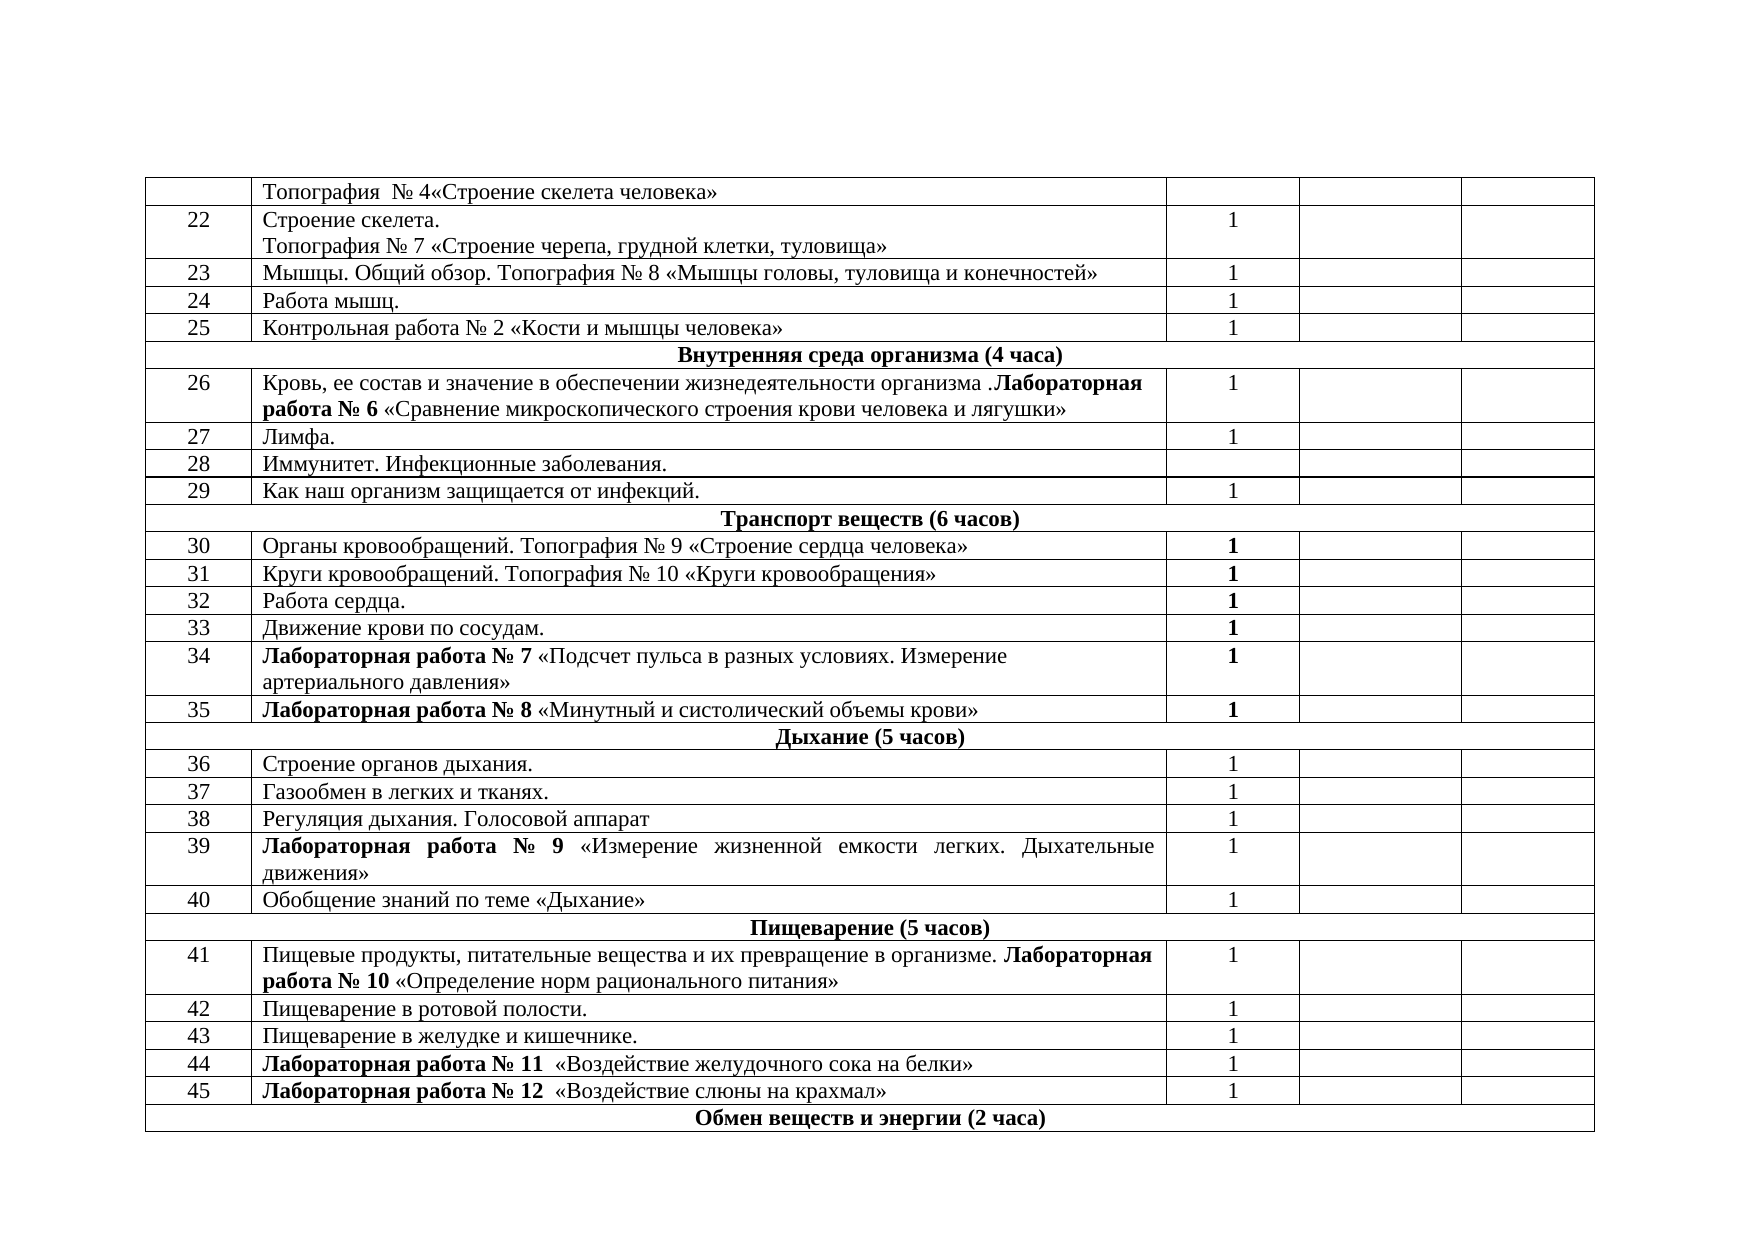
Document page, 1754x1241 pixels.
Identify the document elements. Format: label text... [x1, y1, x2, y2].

table_cell [1300, 778, 1461, 804]
table_cell 1 [1167, 259, 1299, 286]
table_cell 44 [146, 1050, 251, 1076]
table_cell [1300, 478, 1461, 504]
table_cell [1462, 587, 1594, 613]
table_cell Строение скелета. Топография № 7 «Строение черепа, грудной клетки, туловища» [252, 206, 1166, 258]
table_cell [1300, 805, 1461, 832]
table_cell 34 [146, 642, 251, 694]
table_cell [1462, 450, 1594, 476]
table_cell [1300, 1050, 1461, 1076]
table_cell Контрольная работа № 2 «Кости и мышцы человека» [252, 314, 1166, 341]
table_cell Пищеварение (5 часов) [146, 914, 1594, 940]
table_cell [1462, 1077, 1594, 1103]
table_cell [1300, 259, 1461, 286]
table_cell 30 [146, 532, 251, 559]
table_cell Пищеварение в ротовой полости. [252, 995, 1166, 1021]
table_cell [1462, 750, 1594, 777]
table_cell [1462, 423, 1594, 449]
table_cell 1 [1167, 314, 1299, 341]
table_cell Пищеварение в желудке и кишечнике. [252, 1022, 1166, 1049]
table_cell [1300, 587, 1461, 613]
table_cell 1 [1167, 642, 1299, 694]
table_cell 37 [146, 778, 251, 804]
table_cell 1 [1167, 750, 1299, 777]
table_cell [1462, 259, 1594, 286]
table_cell 1 [1167, 1077, 1299, 1103]
table_cell Работа сердца. [252, 587, 1166, 613]
table_cell 25 [146, 314, 251, 341]
table_cell [1300, 314, 1461, 341]
table_cell [1300, 750, 1461, 777]
table_cell [1300, 369, 1461, 422]
table_cell [1462, 778, 1594, 804]
table_cell [1167, 450, 1299, 476]
table_cell Лабораторная работа № 12 «Воздействие слюны на крахмал» [252, 1077, 1166, 1103]
table_cell 1 [1167, 941, 1299, 994]
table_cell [252, 178, 1166, 204]
table_cell 23 [146, 259, 251, 286]
table_cell [1462, 532, 1594, 559]
table_cell Органы кровообращений. Топография № 9 «Строение сердца человека» [252, 532, 1166, 559]
table_cell 29 [146, 478, 251, 504]
table_cell [1462, 833, 1594, 885]
table_cell Внутренняя среда организма (4 часа) [146, 342, 1594, 368]
table_cell Дыхание (5 часов) [146, 723, 1594, 749]
table_cell 1 [1167, 287, 1299, 313]
table_cell 33 [146, 615, 251, 641]
table_cell 38 [146, 805, 251, 832]
table_cell Строение органов дыхания. [252, 750, 1166, 777]
table_cell [1462, 478, 1594, 504]
table_cell 41 [146, 941, 251, 994]
table_cell 45 [146, 1077, 251, 1103]
table_cell Мышцы. Общий обзор. Топография № 8 «Мышцы головы, туловища и конечностей» [252, 259, 1166, 286]
table_cell [1462, 696, 1594, 722]
table_cell 1 [1167, 587, 1299, 613]
table_cell [1300, 615, 1461, 641]
table_cell 27 [146, 423, 251, 449]
table_cell [1300, 560, 1461, 586]
table_cell [1300, 178, 1461, 204]
table_cell [1300, 886, 1461, 913]
table_cell Круги кровообращений. Топография № 10 «Круги кровообращения» [252, 560, 1166, 586]
table_cell [1462, 1022, 1594, 1049]
table_cell Пищевые продукты, питательные вещества и их превращение в организме. Лабораторная работа № 10 «Определение норм рационального питания» [252, 941, 1166, 994]
table_cell 32 [146, 587, 251, 613]
table_cell [1300, 450, 1461, 476]
table_cell [1462, 287, 1594, 313]
table_cell 21 [146, 178, 251, 204]
table_cell 24 [146, 287, 251, 313]
table_cell Транспорт веществ (6 часов) [146, 505, 1594, 531]
table_cell [1462, 369, 1594, 422]
table_cell 36 [146, 750, 251, 777]
table_cell 1 [1167, 615, 1299, 641]
table_cell [1300, 995, 1461, 1021]
table_cell Лабораторная работа № 9 «Измерение жизненной емкости легких. Дыхательные движения» [252, 833, 1166, 885]
table_cell Лабораторная работа № 11 «Воздействие желудочного сока на белки» [252, 1050, 1166, 1076]
table_cell 42 [146, 995, 251, 1021]
table_cell 1 [1167, 805, 1299, 832]
table_cell 1 [1167, 560, 1299, 586]
table_cell [1462, 805, 1594, 832]
table_cell 1 [1167, 995, 1299, 1021]
table_cell 1 [1167, 833, 1299, 885]
table_cell [1462, 178, 1594, 204]
table_cell 35 [146, 696, 251, 722]
table_cell [1462, 642, 1594, 694]
table_cell 39 [146, 833, 251, 885]
table_cell [1300, 532, 1461, 559]
table_cell 40 [146, 886, 251, 913]
table_cell 1 [1167, 178, 1299, 204]
table_cell [1462, 1050, 1594, 1076]
table_cell Обобщение знаний по теме «Дыхание» [252, 886, 1166, 913]
table_cell 1 [1167, 478, 1299, 504]
table_cell 1 [1167, 423, 1299, 449]
table_cell [1300, 941, 1461, 994]
table_cell [1462, 995, 1594, 1021]
table_cell 1 [1167, 532, 1299, 559]
table_cell Кровь, ее состав и значение в обеспечении жизнедеятельности организма .Лабораторная работа № 6 «Сравнение микроскопического строения крови человека и лягушки» [252, 369, 1166, 422]
table_cell [1300, 1022, 1461, 1049]
table_cell Как наш организм защищается от инфекций. [252, 478, 1166, 504]
table_cell [1462, 560, 1594, 586]
table_cell [1300, 1077, 1461, 1103]
table_cell [1300, 423, 1461, 449]
table_cell [1300, 833, 1461, 885]
table_cell 1 [1167, 1050, 1299, 1076]
table_cell Регуляция дыхания. Голосовой аппарат [252, 805, 1166, 832]
table_cell [1300, 287, 1461, 313]
table_cell 1 [1167, 1022, 1299, 1049]
table_cell 43 [146, 1022, 251, 1049]
table_cell Движение крови по сосудам. [252, 615, 1166, 641]
table_cell Лабораторная работа № 8 «Минутный и систолический объемы крови» [252, 696, 1166, 722]
table_cell [1300, 642, 1461, 694]
table_cell [1462, 615, 1594, 641]
table_cell 28 [146, 450, 251, 476]
table_cell [1462, 886, 1594, 913]
table_cell 1 [1167, 778, 1299, 804]
table_cell 1 [1167, 206, 1299, 258]
table_cell 1 [1167, 886, 1299, 913]
table_cell Работа мышц. [252, 287, 1166, 313]
table_cell Обмен веществ и энергии (2 часа) [146, 1105, 1594, 1131]
table_cell Лимфа. [252, 423, 1166, 449]
table_cell [1300, 206, 1461, 258]
table_cell [1462, 941, 1594, 994]
table_cell [1462, 314, 1594, 341]
table_cell 1 [1167, 696, 1299, 722]
table_cell [1462, 206, 1594, 258]
table_cell Иммунитет. Инфекционные заболевания. [252, 450, 1166, 476]
table_cell 1 [1167, 369, 1299, 422]
table_cell Газообмен в легких и тканях. [252, 778, 1166, 804]
table_cell Лабораторная работа № 7 «Подсчет пульса в разных условиях. Измерение артериального давления» [252, 642, 1166, 694]
table_cell [1300, 696, 1461, 722]
table_cell 22 [146, 206, 251, 258]
table_cell 31 [146, 560, 251, 586]
table_cell 26 [146, 369, 251, 422]
